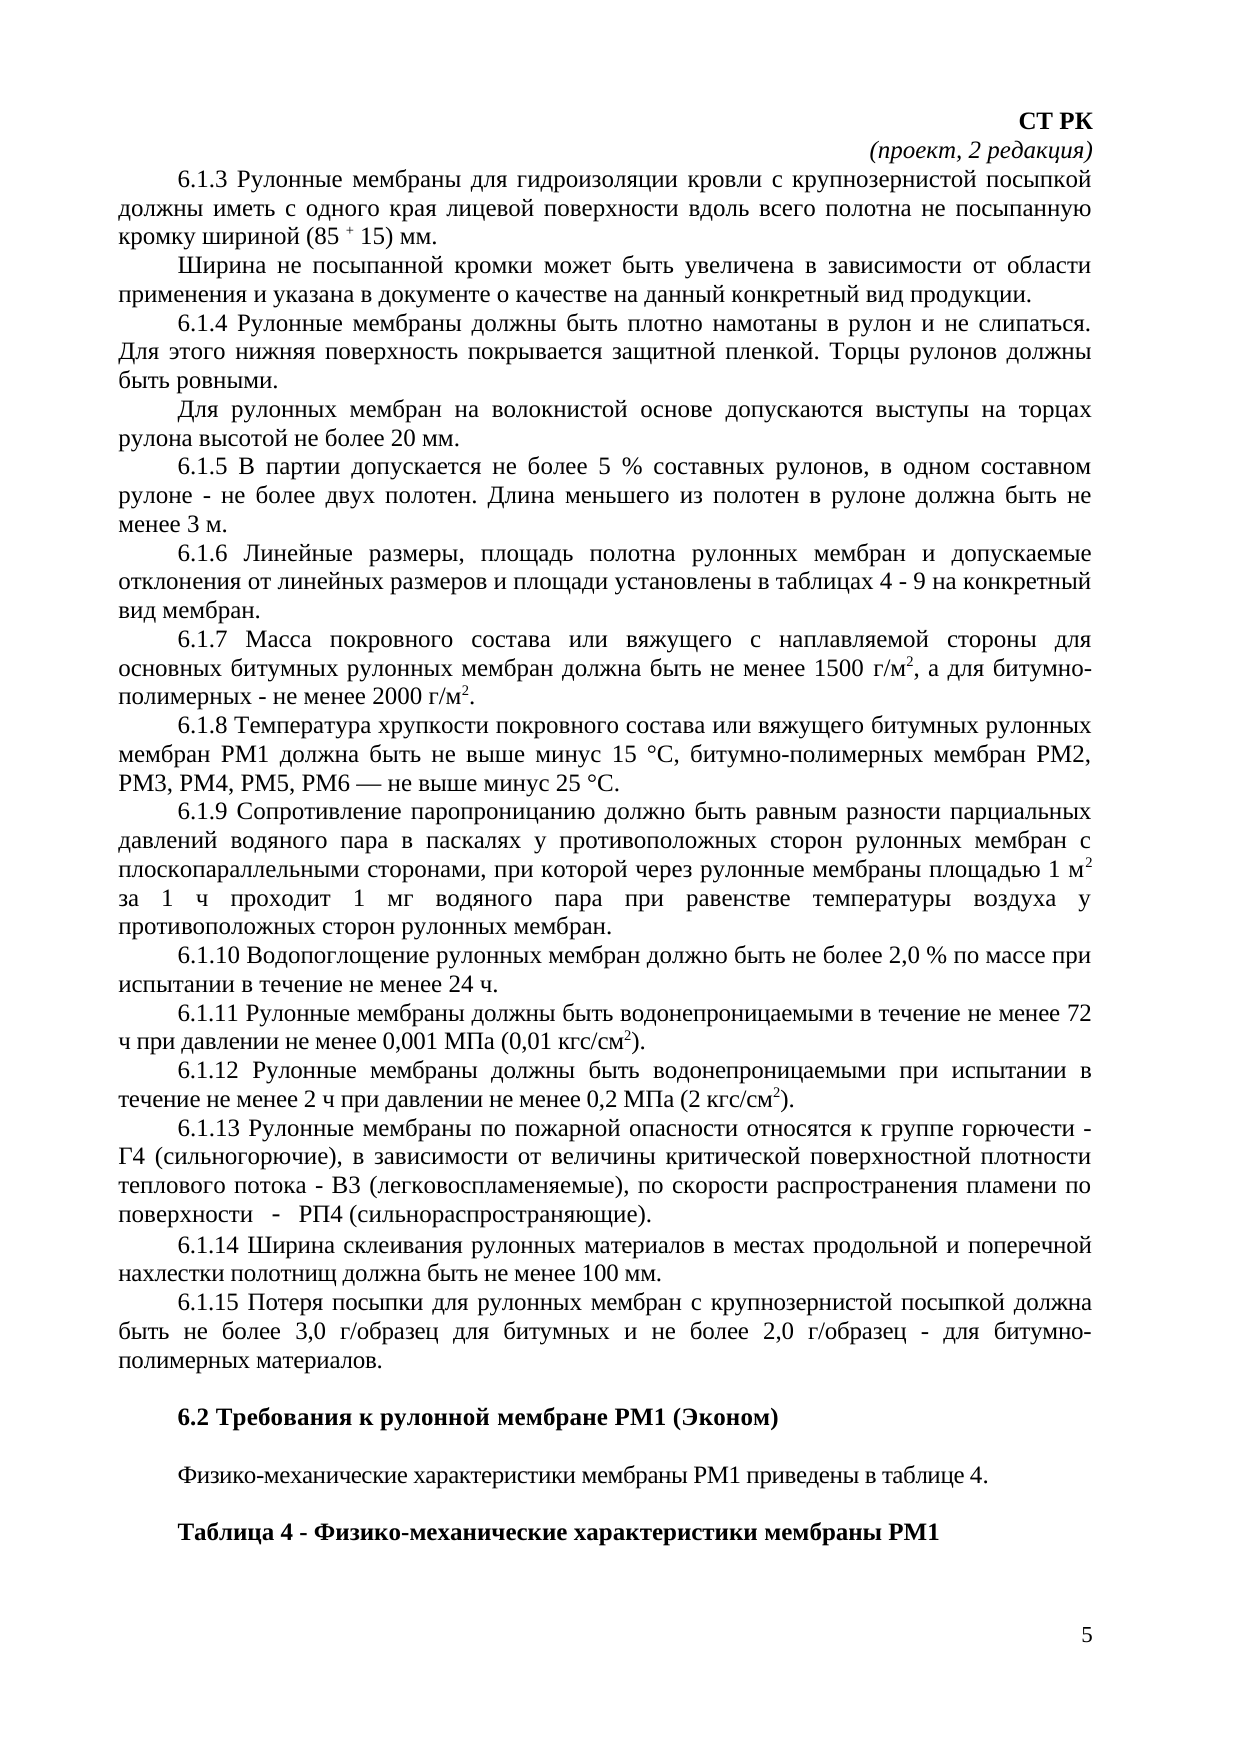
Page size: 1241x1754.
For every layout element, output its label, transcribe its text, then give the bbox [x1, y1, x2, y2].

text 6.1.13 Рулонные мембраны по пожарной опасности относятся к группе горючести - Г4 (сильногорючие), в зависимости от величины критической поверхностной плотности теплового потока - В3 (легковоспламеняемые), по скорости распространения пламени по поверхности - РП4 (сильнораспространяющие). [118, 1113, 1092, 1230]
text 6.1.4 Рулонные мембраны должны быть плотно намотаны в рулон и не слипаться. Для этого нижняя поверхность покрывается защитной пленкой. Торцы рулонов должны быть ровными. [118, 308, 1092, 394]
text Физико-механические характеристики мембраны РМ1 приведены в таблице 4. [118, 1460, 1092, 1488]
text 6.1.10 Водопоглощение рулонных мембран должно быть не более 2,0 % по массе при испытании в течение не менее 24 ч. [118, 940, 1092, 998]
text Таблица 4 - Физико-механические характеристики мембраны РМ1 [118, 1517, 1092, 1546]
text 6.1.12 Рулонные мембраны должны быть водонепроницаемыми при испытании в течение не менее 2 ч при давлении не менее 0,2 МПа (2 кгс/см2). [118, 1055, 1092, 1113]
text 6.1.6 Линейные размеры, площадь полотна рулонных мембран и допускаемые отклонения от линейных размеров и площади установлены в таблицах 4 - 9 на конкретный вид мембран. [118, 538, 1092, 624]
text 6.1.15 Потеря посыпки для рулонных мембран с крупнозернистой посыпкой должна быть не более 3,0 г/образец для битумных и не более 2,0 г/образец - для битумно-полимерных материалов. [118, 1287, 1092, 1373]
text 6.1.9 Сопротивление паропроницанию должно быть равным разности парциальных давлений водяного пара в паскалях у противоположных сторон рулонных мембран с плоскопараллельными сторонами, при которой через рулонные мембраны площадью 1 м2 за 1 ч проходит 1 мг водяного пара при равенстве температуры воздуха у противоположных сторон рулонных мембран. [118, 796, 1092, 940]
text 6.1.7 Масса покровного состава или вяжущего с наплавляемой стороны для основных битумных рулонных мембран должна быть не менее 1500 г/м2, а для битумно-полимерных - не менее 2000 г/м2. [118, 624, 1092, 710]
text 6.1.3 Рулонные мембраны для гидроизоляции кровли с крупнозернистой посыпкой должны иметь с одного края лицевой поверхности вдоль всего полотна не посыпанную кромку шириной (85 + 15) мм. [118, 164, 1092, 250]
text 6.1.8 Температура хрупкости покровного состава или вяжущего битумных рулонных мембран РМ1 должна быть не выше минус 15 °С, битумно-полимерных мембран РМ2, РМ3, РМ4, РМ5, РМ6 — не выше минус 25 °С. [118, 710, 1092, 796]
text 6.2 Требования к рулонной мембране РМ1 (Эконом) [118, 1402, 1092, 1431]
text Для рулонных мембран на волокнистой основе допускаются выступы на торцах рулона высотой не более 20 мм. [118, 394, 1092, 451]
text 6.1.5 В партии допускается не более 5 % составных рулонов, в одном составном рулоне - не более двух полотен. Длина меньшего из полотен в рулоне должна быть не менее 3 м. [118, 451, 1092, 538]
text 6.1.14 Ширина склеивания рулонных материалов в местах продольной и поперечной нахлестки полотнищ должна быть не менее 100 мм. [118, 1230, 1092, 1287]
text Ширина не посыпанной кромки может быть увеличена в зависимости от области применения и указана в документе о качестве на данный конкретный вид продукции. [118, 250, 1092, 308]
text 6.1.11 Рулонные мембраны должны быть водонепроницаемыми в течение не менее 72 ч при давлении не менее 0,001 МПа (0,01 кгс/см2). [118, 998, 1092, 1055]
